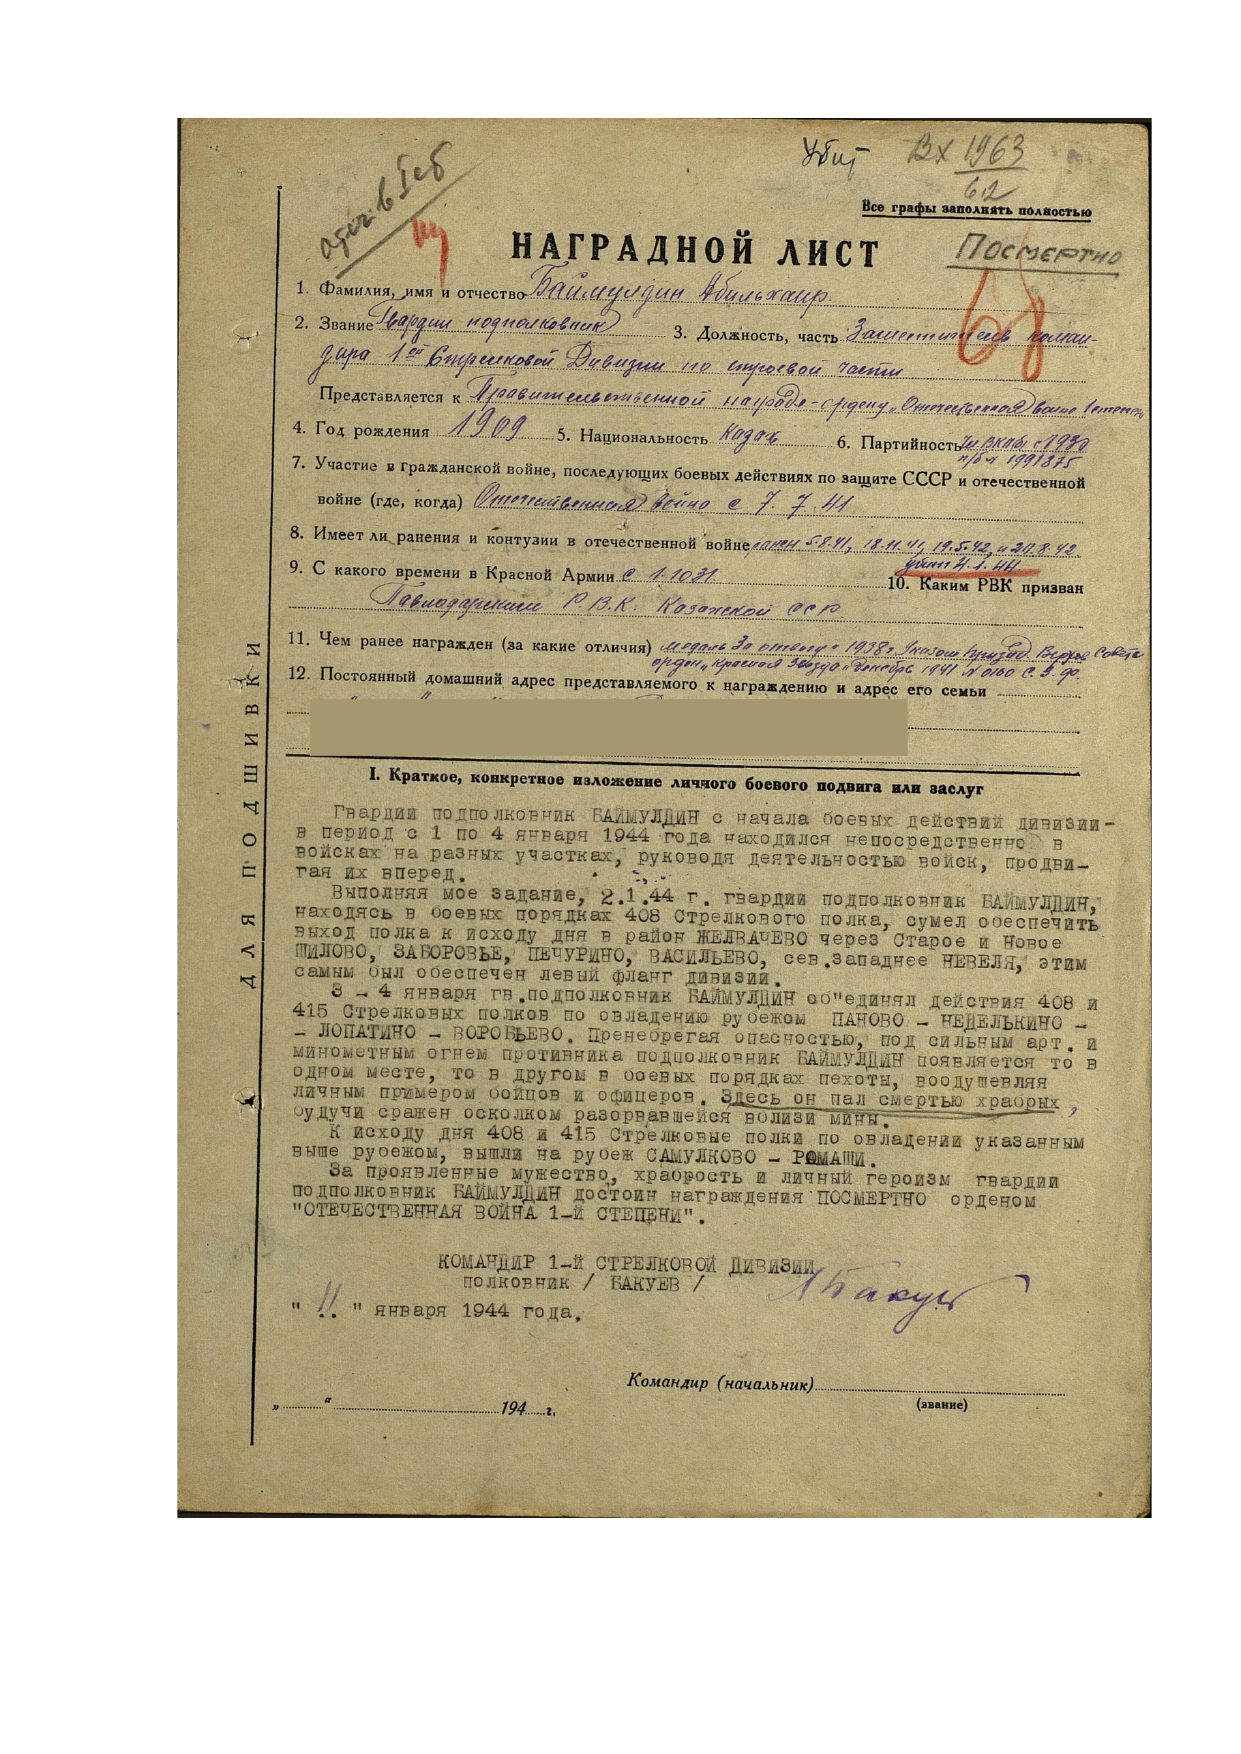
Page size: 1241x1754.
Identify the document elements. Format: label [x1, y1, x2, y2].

picture [177, 118, 1152, 1518]
